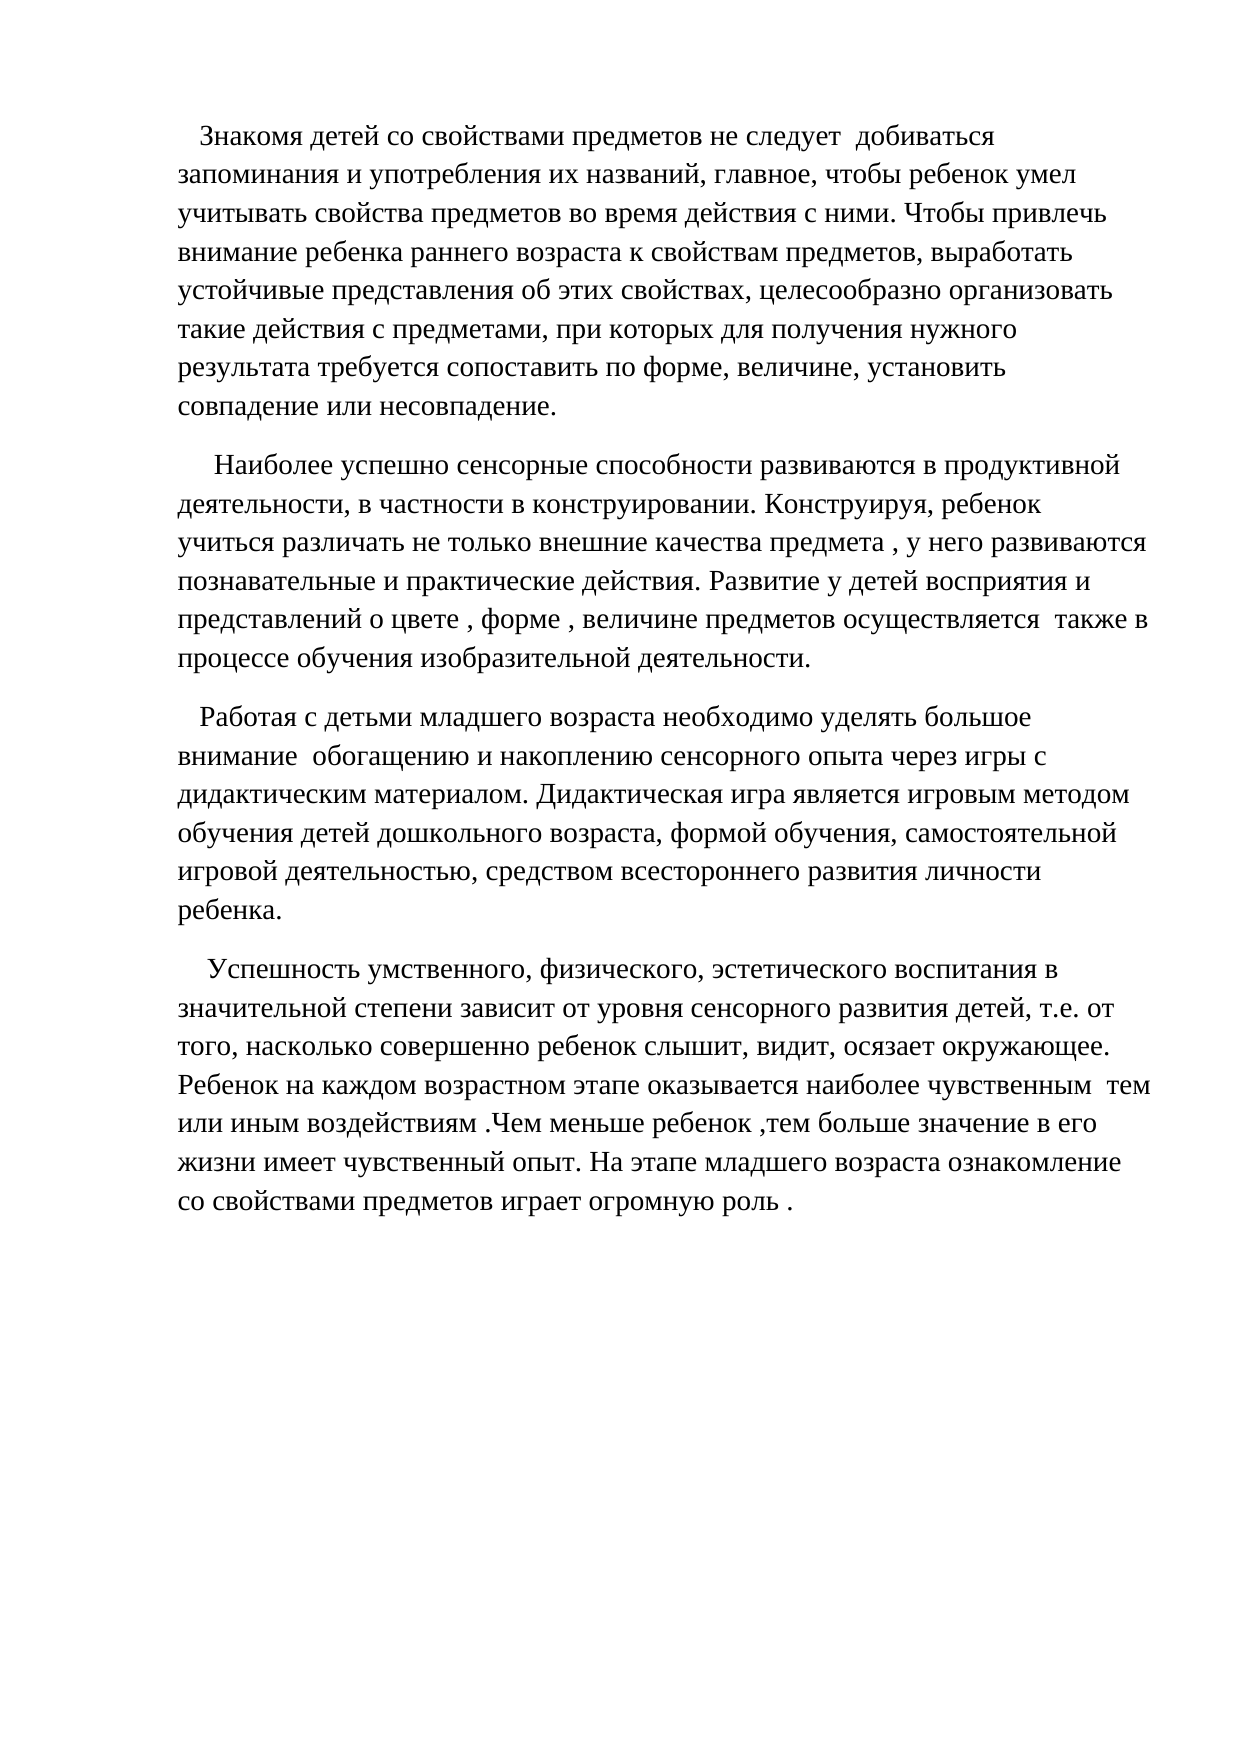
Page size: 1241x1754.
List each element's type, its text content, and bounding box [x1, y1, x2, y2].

text Наиболее успешно сенсорные способности развиваются в продуктивной деятельности, в частности в конструировании. Конструируя, ребенок учиться различать не только внешние качества предмета , у него развиваются познавательные и практические действия. Развитие у детей восприятия и представлений о цвете , форме , величине предметов осуществляется также в процессе обучения изобразительной деятельности. [177, 447, 1152, 673]
text Работая с детьми младшего возраста необходимо уделять большое внимание обогащению и накоплению сенсорного опыта через игры с дидактическим материалом. Дидактическая игра является игровым методом обучения детей дошкольного возраста, формой обучения, самостоятельной игровой деятельностью, средством всестороннего развития личности ребенка. [177, 699, 1152, 926]
text Знакомя детей со свойствами предметов не следует добиваться запоминания и употребления их названий, главное, чтобы ребенок умел учитывать свойства предметов во время действия с ними. Чтобы привлечь внимание ребенка раннего возраста к свойствам предметов, выработать устойчивые представления об этих свойствах, целесообразно организовать такие действия с предметами, при которых для получения нужного результата требуется сопоставить по форме, величине, установить совпадение или несовпадение. [177, 118, 1152, 421]
text Успешность умственного, физического, эстетического воспитания в значительной степени зависит от уровня сенсорного развития детей, т.е. от того, насколько совершенно ребенок слышит, видит, осязает окружающее. Ребенок на каждом возрастном этапе оказывается наиболее чувственным тем или иным воздействиям .Чем меньше ребенок ,тем больше значение в его жизни имеет чувственный опыт. На этапе младшего возраста ознакомление со свойствами предметов играет огромную роль . [177, 951, 1152, 1216]
